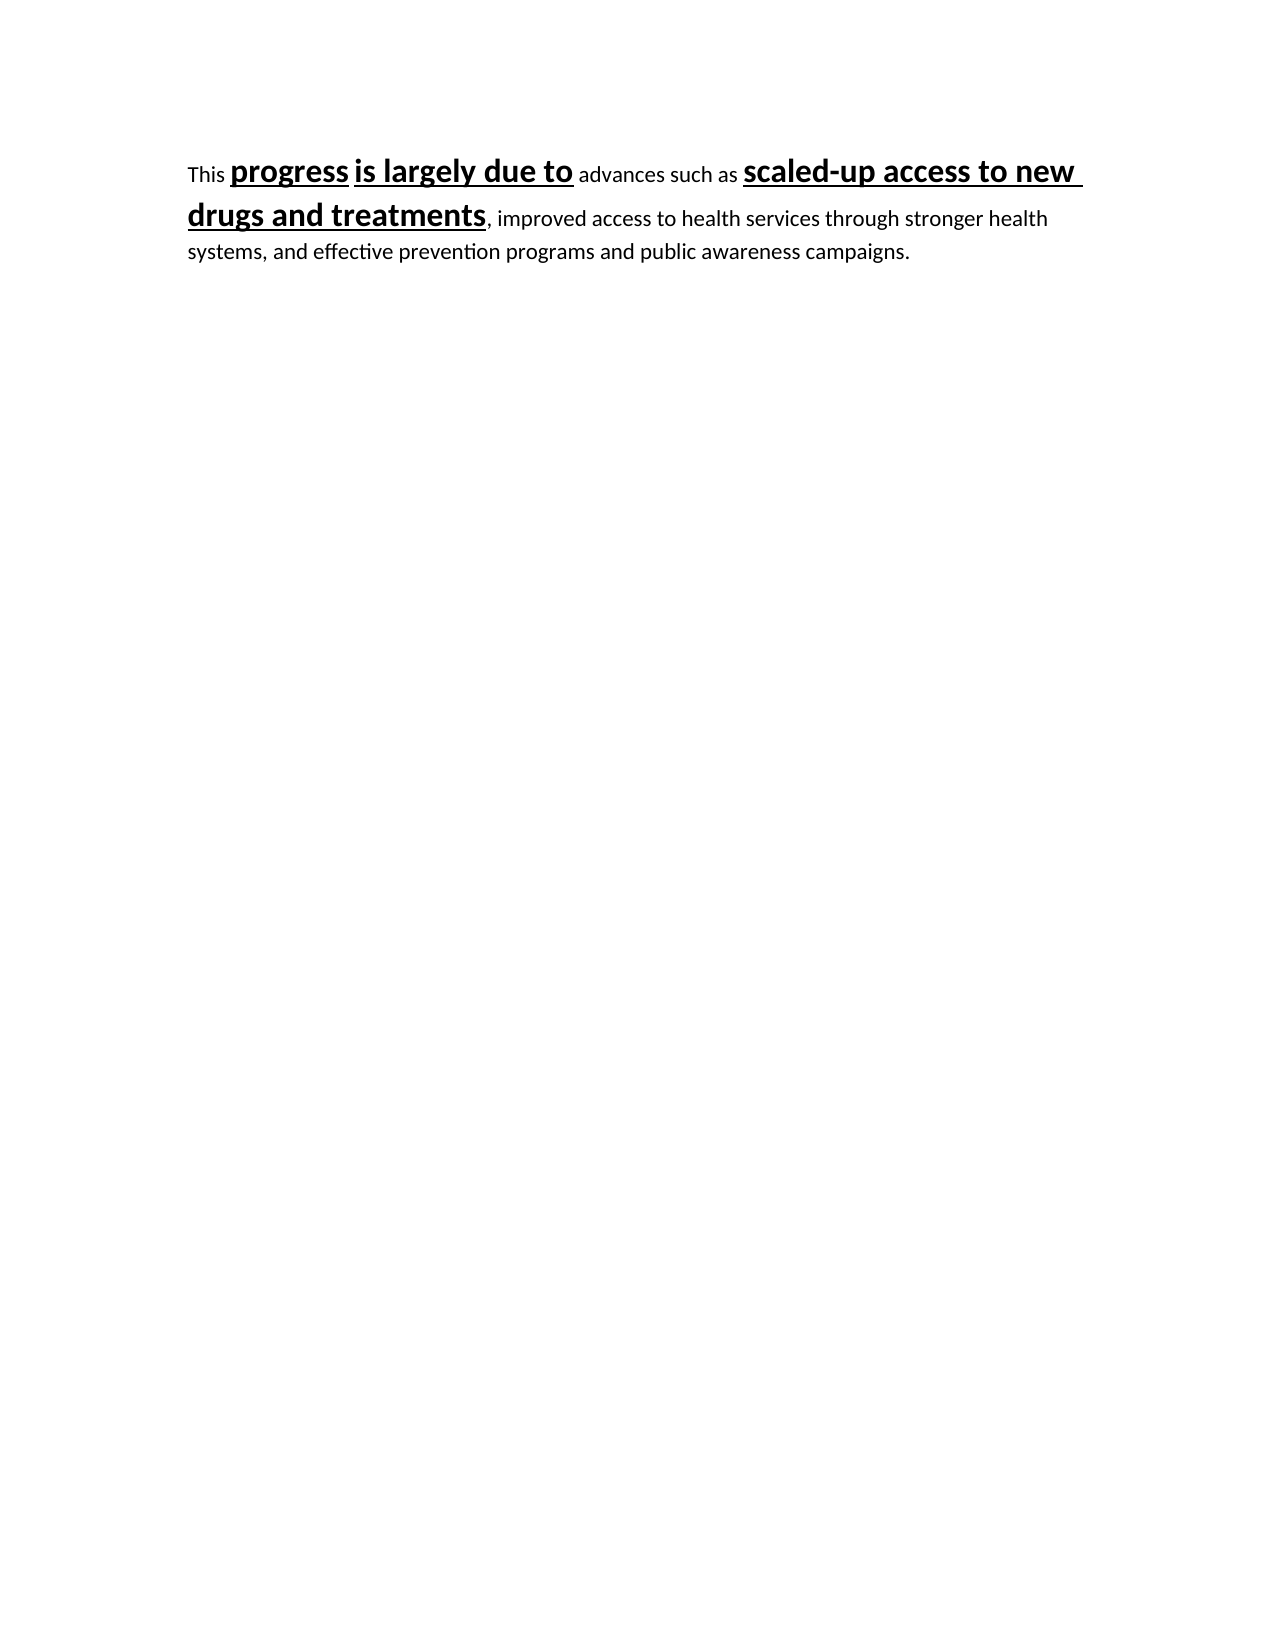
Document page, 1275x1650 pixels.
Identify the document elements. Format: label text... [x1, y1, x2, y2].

text This progress is largely due to advances such as scaled-up access to new drugs and treatments, improved access to health services through stronger health systems, and effective prevention programs and public awareness campaigns. [187, 150, 1087, 265]
